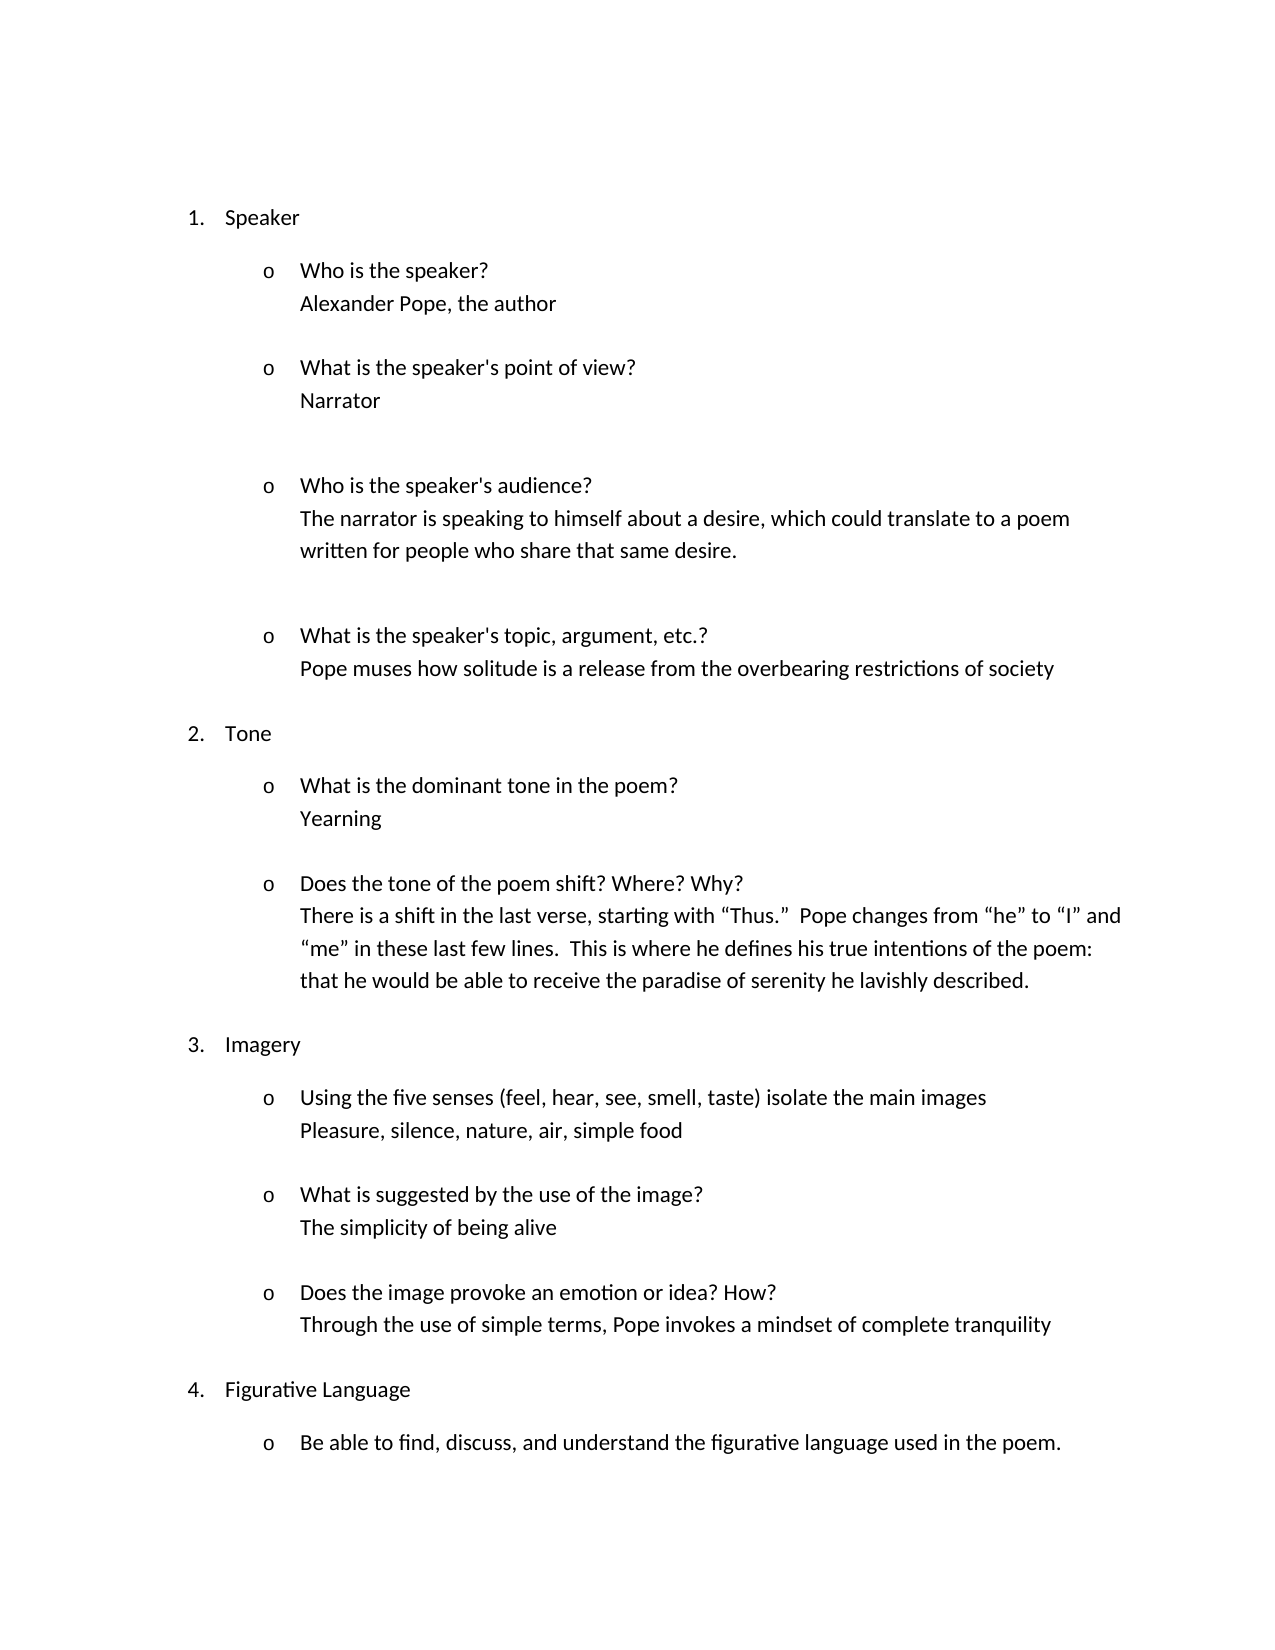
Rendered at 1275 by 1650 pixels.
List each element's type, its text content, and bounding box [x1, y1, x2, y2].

list Figurative Language [187, 1375, 1125, 1403]
list Be able to find, discuss, and understand the figurative language used in the poem. [262, 1428, 1125, 1457]
list Tone [187, 719, 1125, 747]
list What is suggested by the use of the image? [262, 1181, 1125, 1209]
text There is a shift in the last verse, starting with “Thus.” Pope changes from “he” to “I” and “me” in these last few lines. This is where he defines his true intentions of the poem: that he would be able to receive the paradise of serenity he lavishly described. [300, 902, 1125, 994]
text Through the use of simple terms, Pope invokes a mindset of complete tranquility [300, 1311, 1125, 1339]
text The narrator is speaking to himself about a desire, which could translate to a poem written for people who share that same desire. [300, 504, 1125, 564]
list Who is the speaker? [262, 256, 1125, 284]
text Alexander Pope, the author [300, 289, 1125, 317]
text The simplicity of being alive [300, 1213, 1125, 1241]
text Pleasure, silence, nature, air, simple food [300, 1116, 1125, 1144]
list What is the speaker's topic, argument, etc.? [262, 621, 1125, 650]
text Pope muses how solitude is a release from the overbearing restrictions of society [300, 654, 1125, 682]
text Yearning [300, 804, 1125, 832]
list Does the tone of the poem shift? Where? Why? [262, 869, 1125, 897]
list Using the five senses (feel, hear, see, smell, taste) isolate the main images [262, 1083, 1125, 1112]
list Speaker [187, 203, 1125, 231]
list Imagery [187, 1030, 1125, 1058]
list What is the speaker's point of view? [262, 353, 1125, 382]
text Narrator [300, 386, 1125, 414]
list Does the image provoke an emotion or idea? How? [262, 1278, 1125, 1306]
list What is the dominant tone in the poem? [262, 772, 1125, 800]
list Who is the speaker's audience? [262, 471, 1125, 500]
